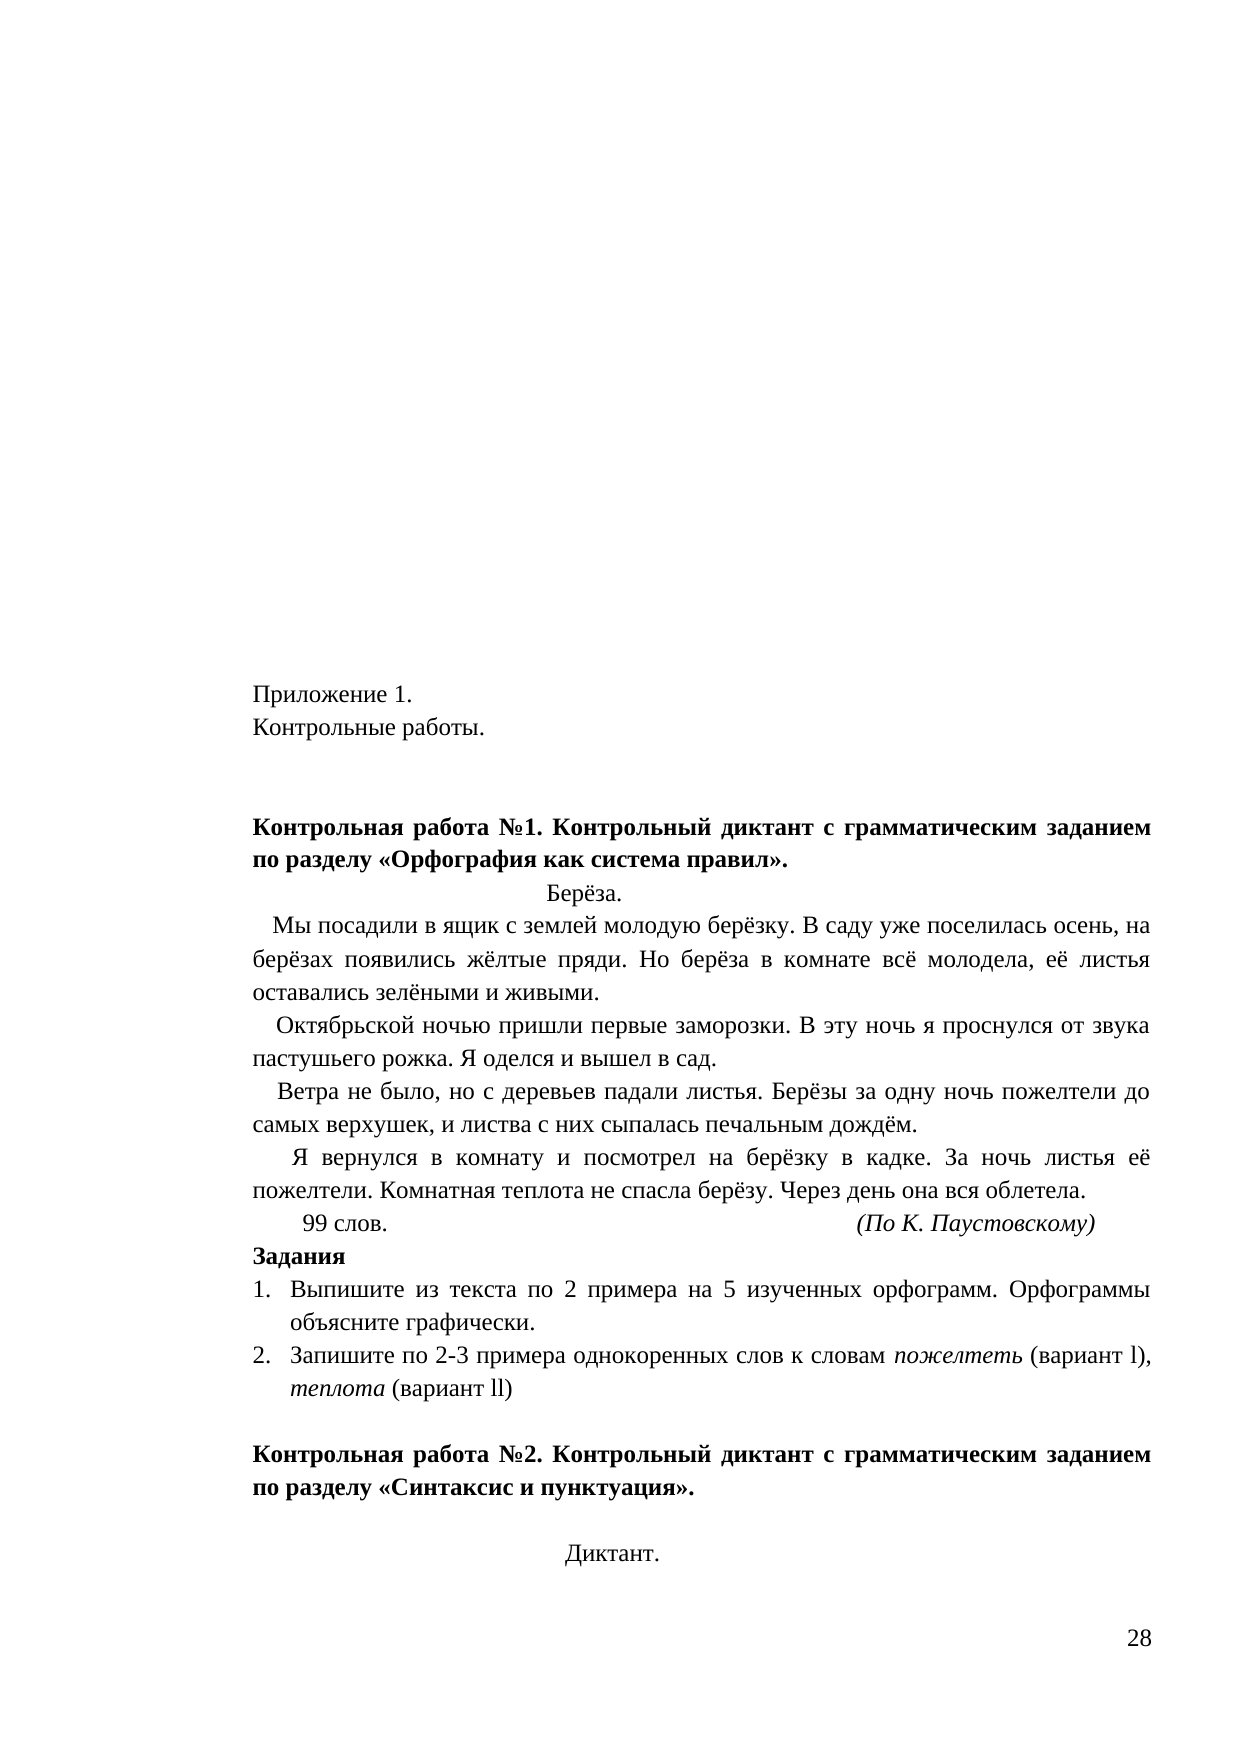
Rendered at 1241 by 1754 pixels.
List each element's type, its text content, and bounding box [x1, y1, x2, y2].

list 99 слов. (По К. Паустовскому) [252, 1208, 1152, 1237]
list Октябрьской ночью пришли первые заморозки. В эту ночь я проснулся от звука пастушьего рожка. Я оделся и вышел в сад. [252, 1010, 1152, 1071]
list Я вернулся в комнату и посмотрел на берёзку в кадке. За ночь листья её пожелтели. Комнатная теплота не спасла берёзу. Через день она вся облетела. [252, 1142, 1152, 1203]
list Диктант. [252, 1538, 1152, 1567]
list Выпишите из текста по 2 примера на 5 изученных орфограмм. Орфограммы объясните графически. [252, 1274, 1152, 1336]
list Берёза. [252, 878, 1152, 906]
list Контрольные работы. [252, 712, 1152, 741]
list Контрольная работа №1. Контрольный диктант с грамматическим заданием по разделу «Орфография как система правил». [252, 812, 1152, 873]
list Ветра не было, но с деревьев падали листья. Берёзы за одну ночь пожелтели до самых верхушек, и листва с них сыпалась печальным дождём. [252, 1076, 1152, 1137]
list Запишите по 2-3 примера однокоренных слов к словам пожелтеть (вариант l), теплота (вариант ll) [252, 1340, 1152, 1402]
list Приложение 1. [252, 679, 1152, 708]
list Мы посадили в ящик с землей молодую берёзку. В саду уже поселилась осень, на берёзах появились жёлтые пряди. Но берёза в комнате всё молодела, её листья оставались зелёными и живыми. [252, 911, 1152, 1005]
list Контрольная работа №2. Контрольный диктант с грамматическим заданием по разделу «Синтаксис и пунктуация». [252, 1439, 1152, 1501]
list Задания [252, 1241, 1152, 1269]
